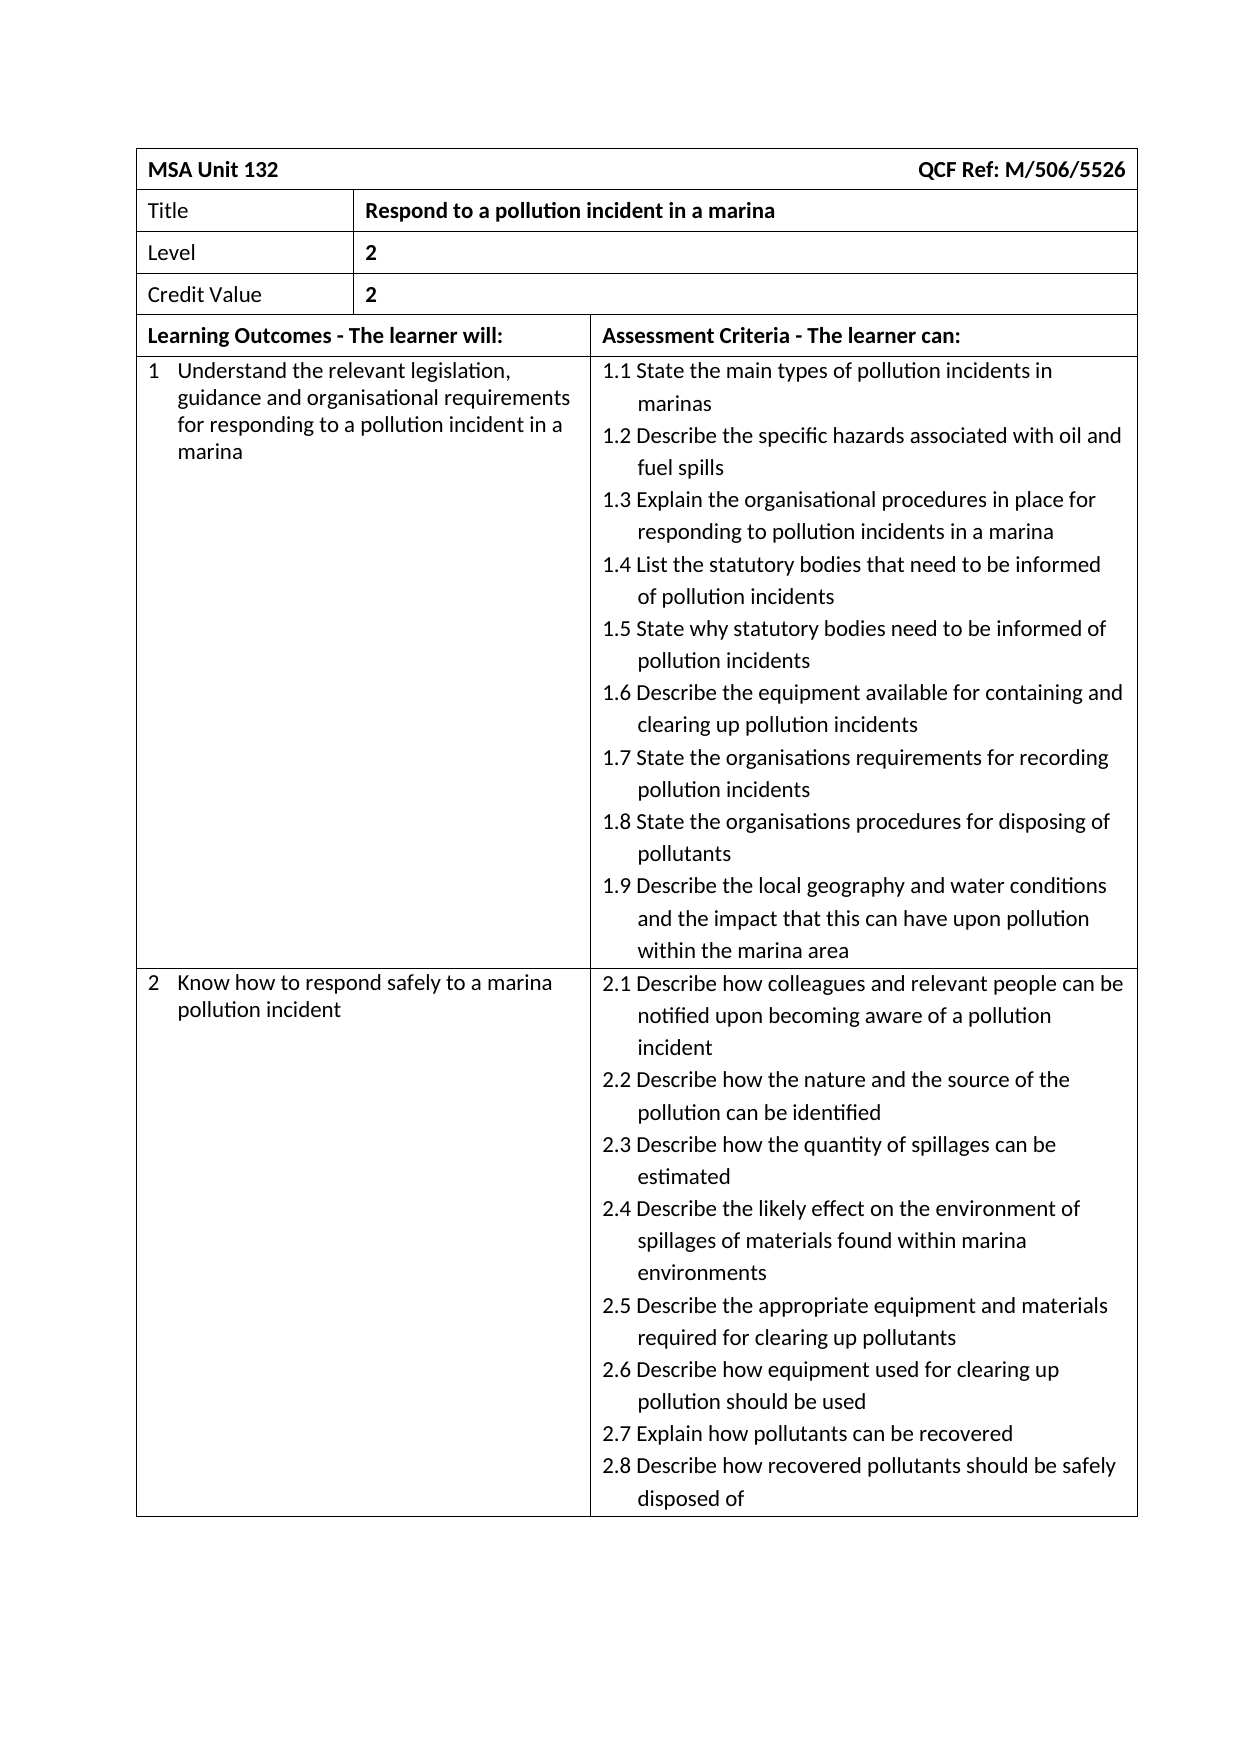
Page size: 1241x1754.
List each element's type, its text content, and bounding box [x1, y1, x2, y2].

table_cell 2 Know how to respond safely to a marina pollution incident [137, 969, 590, 1516]
table_cell Credit Value [137, 274, 353, 314]
table_cell 1 Understand the relevant legislation, guidance and organisational requirements for responding to a pollution incident in a marina [137, 357, 590, 968]
table_header QCF Ref: M/506/5526 [637, 149, 1137, 189]
table_cell 2 [354, 232, 1137, 272]
table_cell 2 [354, 274, 1137, 314]
table_cell Title [137, 190, 353, 231]
table_cell 2.1 Describe how colleagues and relevant people can be notified upon becoming aware of a pollution incident 2.2 Describe how the nature and the source of the pollution can be identified 2.3 Describe how the quantity of spillages can be estimated 2.4 Describe the likely effect on the environment of spillages of materials found within marina environments 2.5 Describe the appropriate equipment and materials required for clearing up pollutants 2.6 Describe how equipment used for clearing up pollution should be used 2.7 Explain how pollutants can be recovered 2.8 Describe how recovered pollutants should be safely disposed of [591, 969, 1137, 1516]
table_cell Learning Outcomes - The learner will: [137, 315, 590, 356]
table_cell Assessment Criteria - The learner can: [591, 315, 1137, 356]
table_cell Respond to a pollution incident in a marina [354, 190, 1137, 231]
table_cell 1.1 State the main types of pollution incidents in marinas 1.2 Describe the specific hazards associated with oil and fuel spills 1.3 Explain the organisational procedures in place for responding to pollution incidents in a marina 1.4 List the statutory bodies that need to be informed of pollution incidents 1.5 State why statutory bodies need to be informed of pollution incidents 1.6 Describe the equipment available for containing and clearing up pollution incidents 1.7 State the organisations requirements for recording pollution incidents 1.8 State the organisations procedures for disposing of pollutants 1.9 Describe the local geography and water conditions and the impact that this can have upon pollution within the marina area [591, 357, 1137, 968]
table_header MSA Unit 132 [137, 149, 637, 189]
table_cell Level [137, 232, 353, 272]
